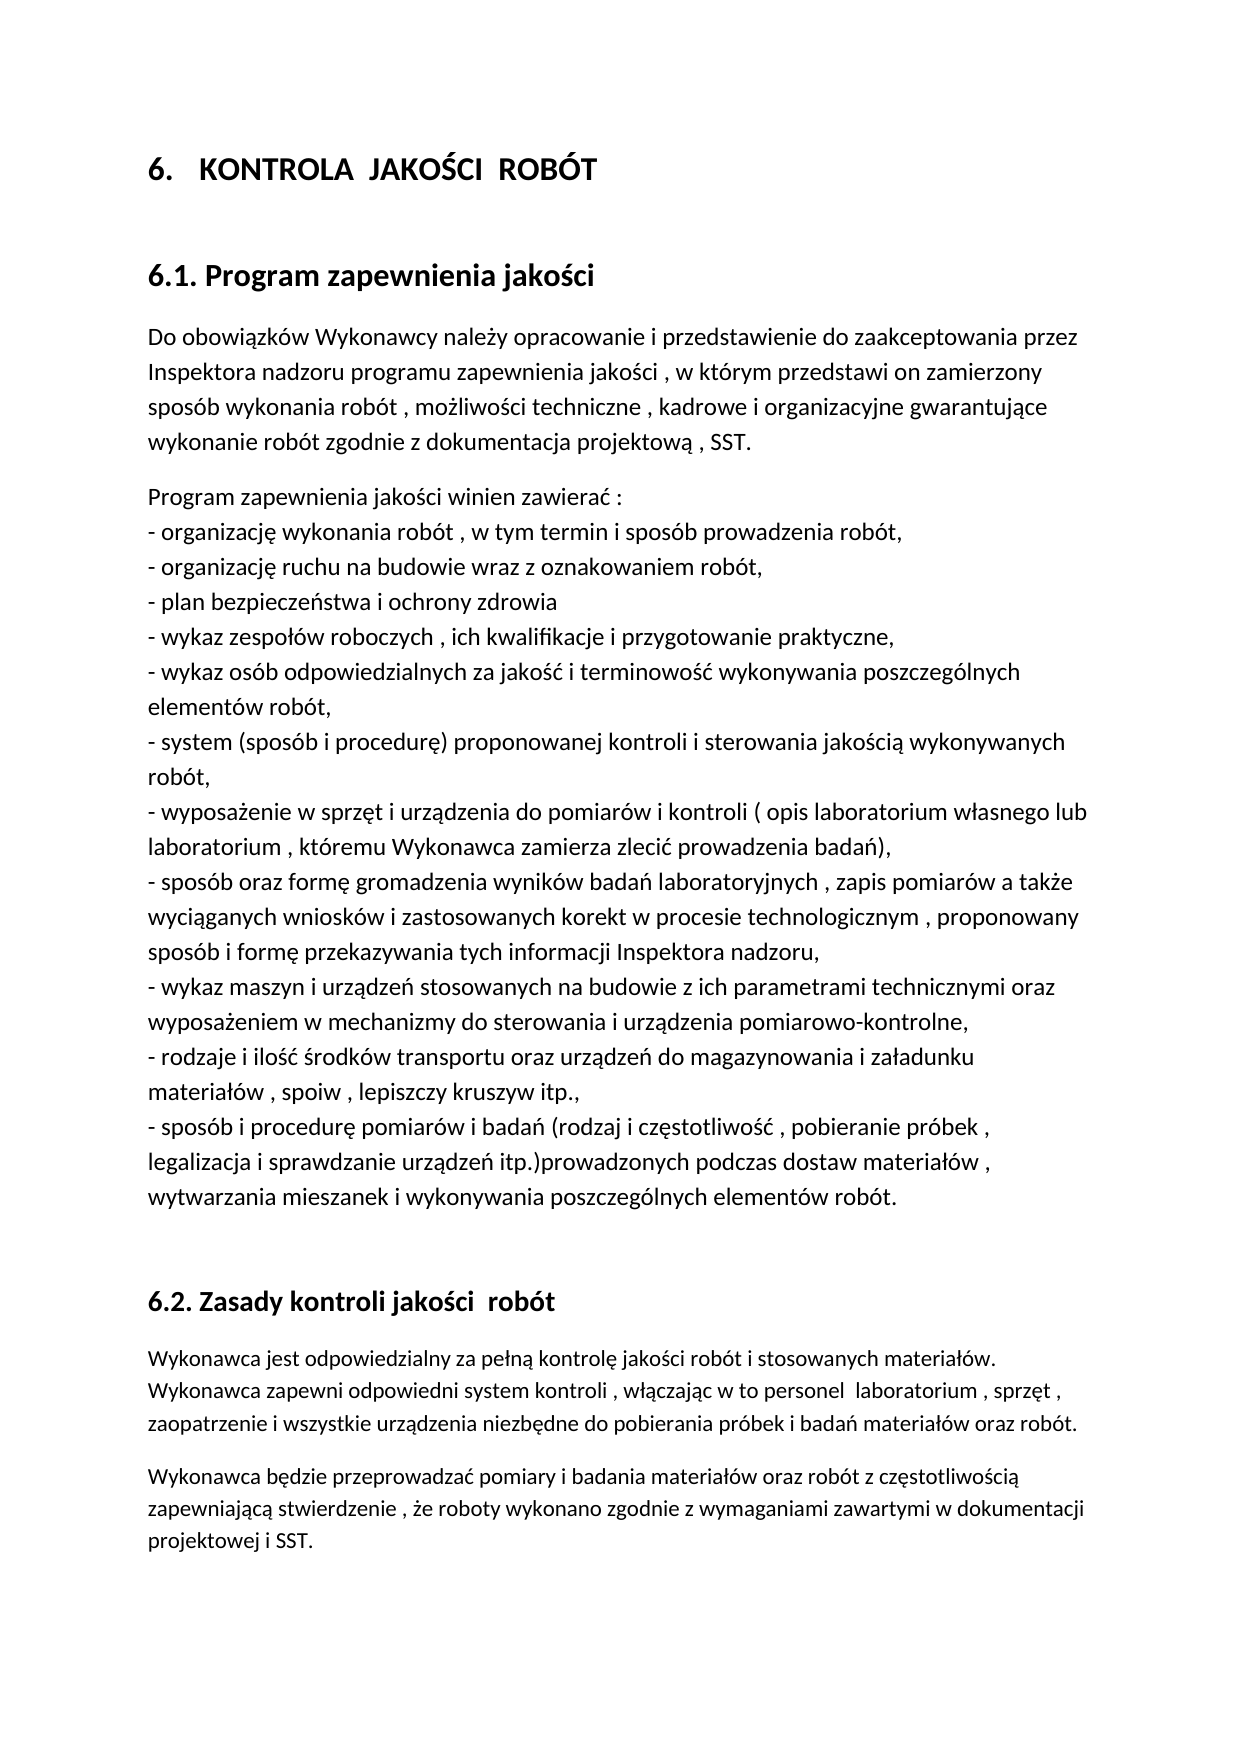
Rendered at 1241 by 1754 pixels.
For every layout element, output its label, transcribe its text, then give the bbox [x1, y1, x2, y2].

list KONTROLA JAKOŚCI ROBÓT [148, 148, 1093, 188]
text - sposób oraz formę gromadzenia wyników badań laboratoryjnych , zapis pomiarów a także wyciąganych wniosków i zastosowanych korekt w procesie technologicznym , proponowany sposób i formę przekazywania tych informacji Inspektora nadzoru, [148, 866, 1093, 967]
text Wykonawca jest odpowiedzialny za pełną kontrolę jakości robót i stosowanych materiałów. Wykonawca zapewni odpowiedni system kontroli , włączając w to personel laboratorium , sprzęt , zaopatrzenie i wszystkie urządzenia niezbędne do pobierania próbek i badań materiałów oraz robót. [148, 1344, 1093, 1437]
text - wykaz osób odpowiedzialnych za jakość i terminowość wykonywania poszczególnych elementów robót, [148, 656, 1093, 722]
text - wykaz zespołów roboczych , ich kwalifikacje i przygotowanie praktyczne, [148, 621, 1093, 652]
text - sposób i procedurę pomiarów i badań (rodzaj i częstotliwość , pobieranie próbek , legalizacja i sprawdzanie urządzeń itp.)prowadzonych podczas dostaw materiałów , wytwarzania mieszanek i wykonywania poszczególnych elementów robót. [148, 1111, 1093, 1212]
text - wyposażenie w sprzęt i urządzenia do pomiarów i kontroli ( opis laboratorium własnego lub laboratorium , któremu Wykonawca zamierza zlecić prowadzenia badań), [148, 796, 1093, 862]
text Wykonawca będzie przeprowadzać pomiary i badania materiałów oraz robót z częstotliwością zapewniającą stwierdzenie , że roboty wykonano zgodnie z wymaganiami zawartymi w dokumentacji projektowej i SST. [148, 1462, 1093, 1554]
text - system (sposób i procedurę) proponowanej kontroli i sterowania jakością wykonywanych robót, [148, 726, 1093, 792]
text - organizację wykonania robót , w tym termin i sposób prowadzenia robót, [148, 516, 1093, 547]
text Do obowiązków Wykonawcy należy opracowanie i przedstawienie do zaakceptowania przez Inspektora nadzoru programu zapewnienia jakości , w którym przedstawi on zamierzony sposób wykonania robót , możliwości techniczne , kadrowe i organizacyjne gwarantujące wykonanie robót zgodnie z dokumentacja projektową , SST. [148, 321, 1093, 456]
text - wykaz maszyn i urządzeń stosowanych na budowie z ich parametrami technicznymi oraz wyposażeniem w mechanizmy do sterowania i urządzenia pomiarowo-kontrolne, [148, 971, 1093, 1037]
text 6.1. Program zapewnienia jakości [148, 254, 1093, 294]
text Program zapewnienia jakości winien zawierać : [148, 481, 1093, 512]
text - organizację ruchu na budowie wraz z oznakowaniem robót, [148, 551, 1093, 582]
text - rodzaje i ilość środków transportu oraz urządzeń do magazynowania i załadunku materiałów , spoiw , lepiszczy kruszyw itp., [148, 1041, 1093, 1107]
text 6.2. Zasady kontroli jakości robót [148, 1283, 1093, 1318]
text - plan bezpieczeństwa i ochrony zdrowia [148, 586, 1093, 617]
